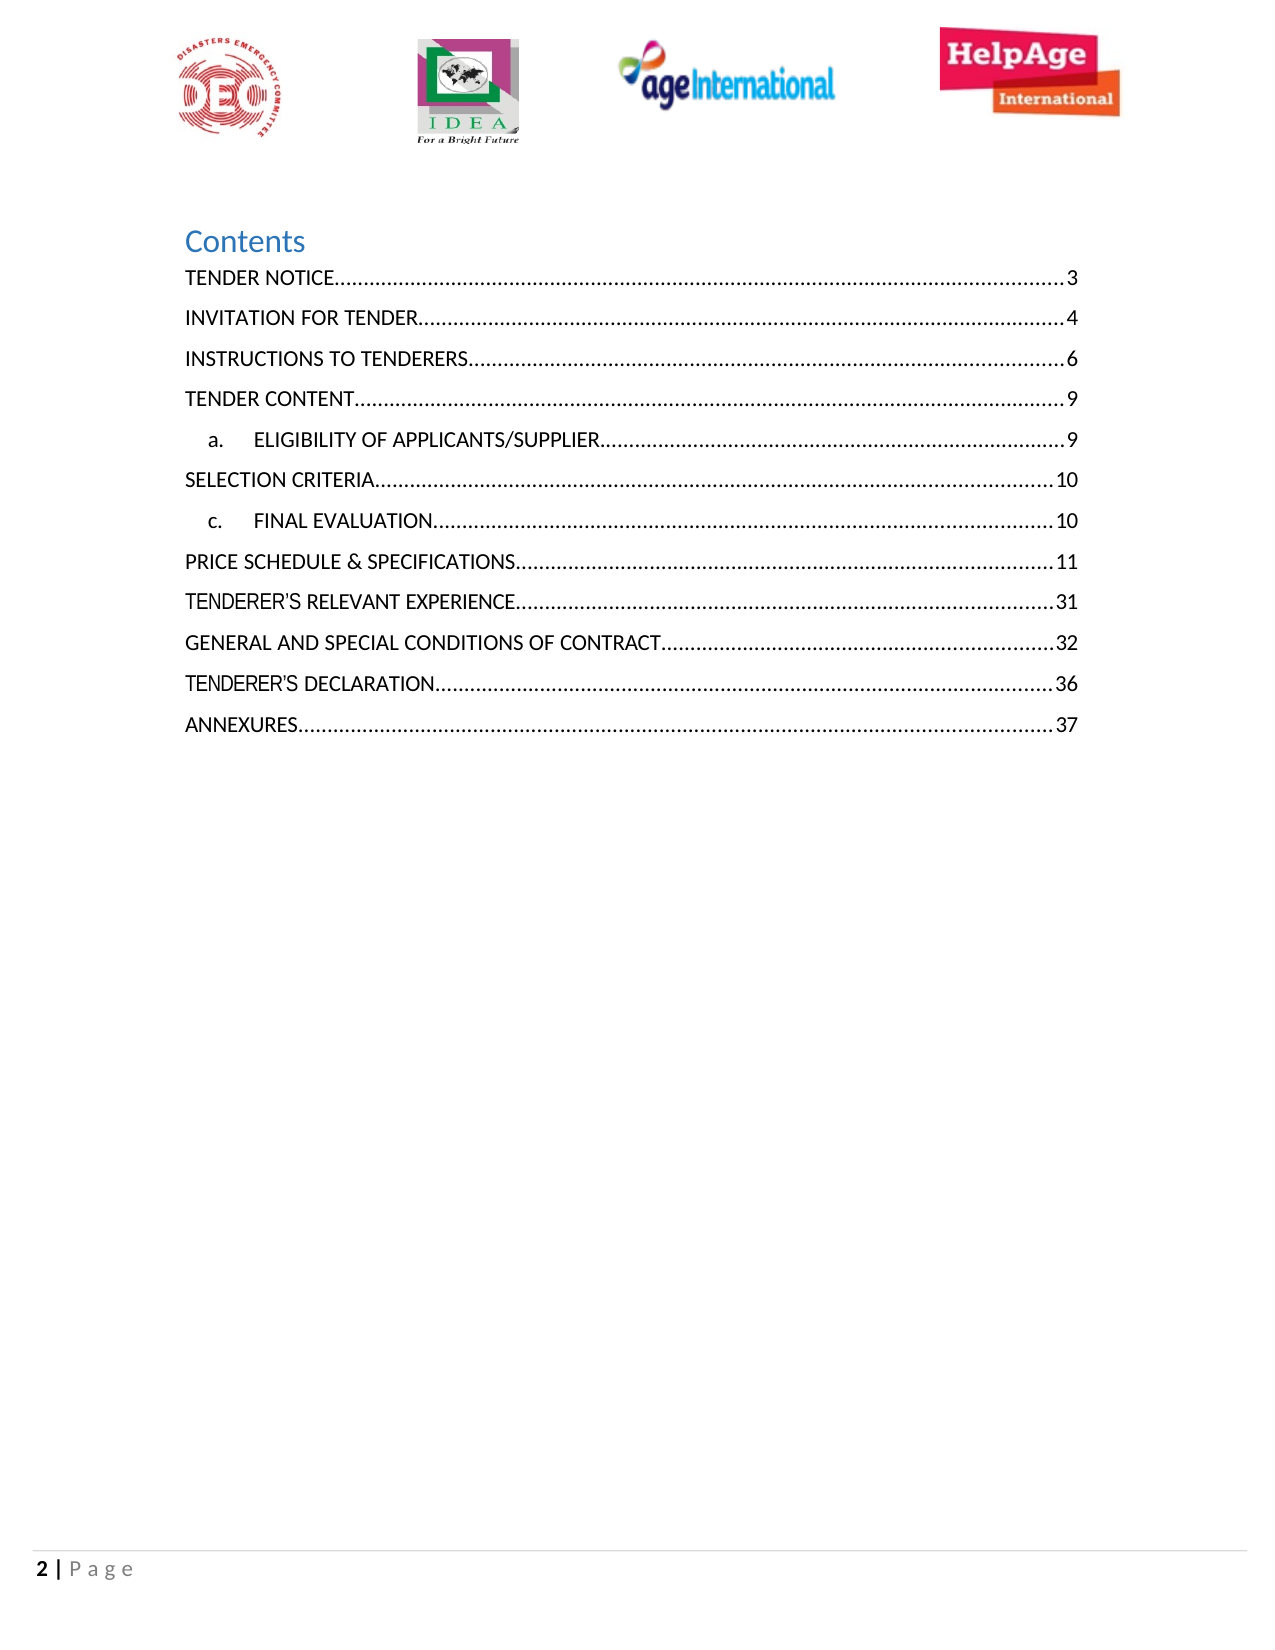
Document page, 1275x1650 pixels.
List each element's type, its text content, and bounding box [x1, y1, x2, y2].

picture [937, 27, 1128, 118]
picture [415, 39, 519, 143]
picture [111, 32, 320, 139]
picture [611, 28, 851, 137]
text Contents [185, 219, 1252, 260]
